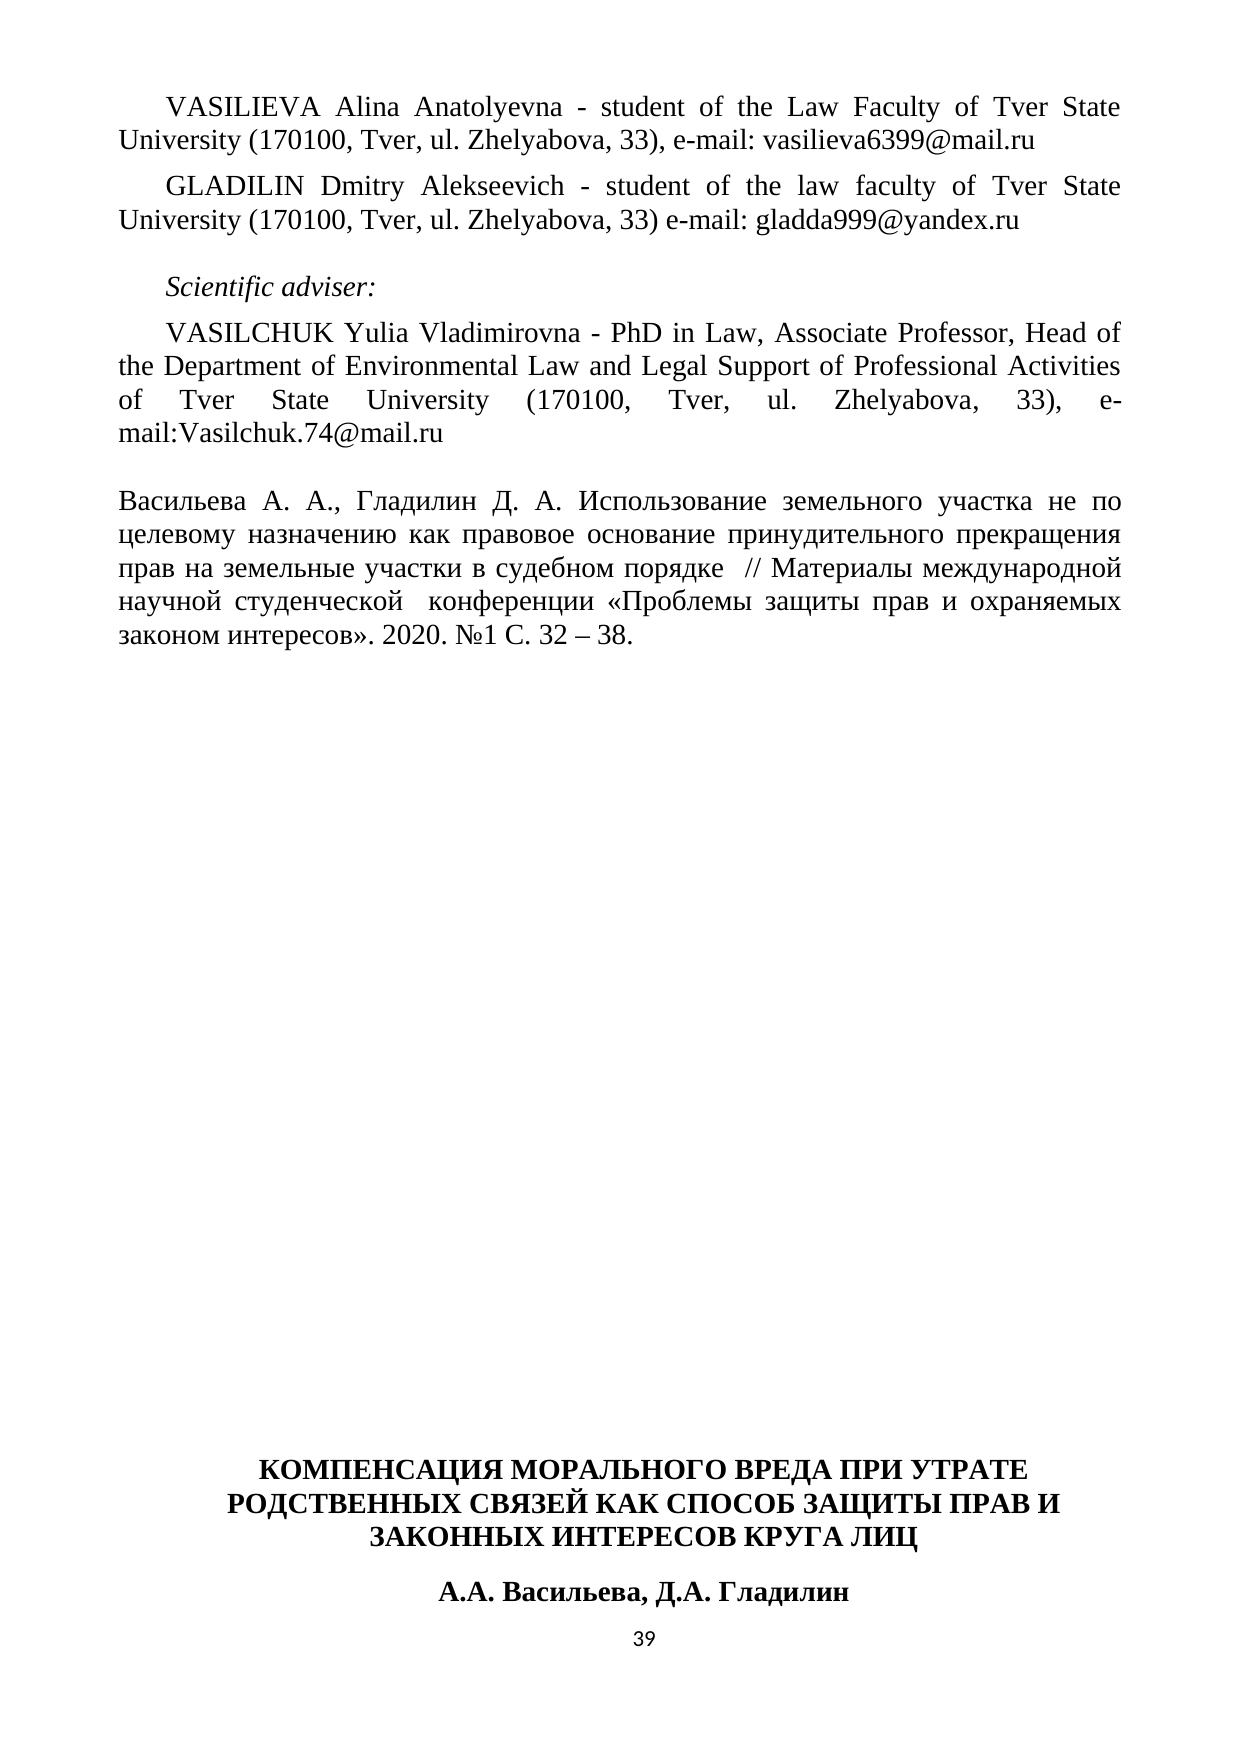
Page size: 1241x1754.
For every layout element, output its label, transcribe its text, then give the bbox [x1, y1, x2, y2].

text VASILCHUK Yulia Vladimirovna - PhD in Law, Associate Professor, Head of the Department of Environmental Law and Legal Support of Professional Activities of Tver State University (170100, Tver, ul. Zhelyabova, 33), e-mail:Vasilchuk.74@mail.ru [118, 315, 1122, 449]
text VASILIEVA Alina Anatolyevna - student of the Law Faculty of Tver State University (170100, Tver, ul. Zhelyabova, 33), e-mail: vasilieva6399@mail.ru [118, 89, 1122, 156]
text РОДСТВЕННЫХ СВЯЗЕЙ КАК СПОСОБ ЗАЩИТЫ ПРАВ И [118, 1486, 1122, 1519]
text ЗАКОННЫХ ИНТЕРЕСОВ КРУГА ЛИЦ [118, 1519, 1122, 1553]
text Scientific adviser: [118, 269, 1122, 302]
text КОМПЕНСАЦИЯ МОРАЛЬНОГО ВРЕДА ПРИ УТРАТЕ [118, 1452, 1122, 1486]
text GLADILIN Dmitry Alekseevich - student of the law faculty of Tver State University (170100, Tver, ul. Zhelyabova, 33) e-mail: gladda999@yandex.ru [118, 168, 1122, 235]
text А.А. Васильева, Д.А. Гладилин [118, 1574, 1122, 1607]
text Васильева А. А., Гладилин Д. А. Использование земельного участка не по целевому назначению как правовое основание принудительного прекращения прав на земельные участки в судебном порядке // Материалы международной научной студенческой конференции «Проблемы защиты прав и охраняемых законом интересов». 2020. №1 С. 32 – 38. [118, 483, 1122, 650]
